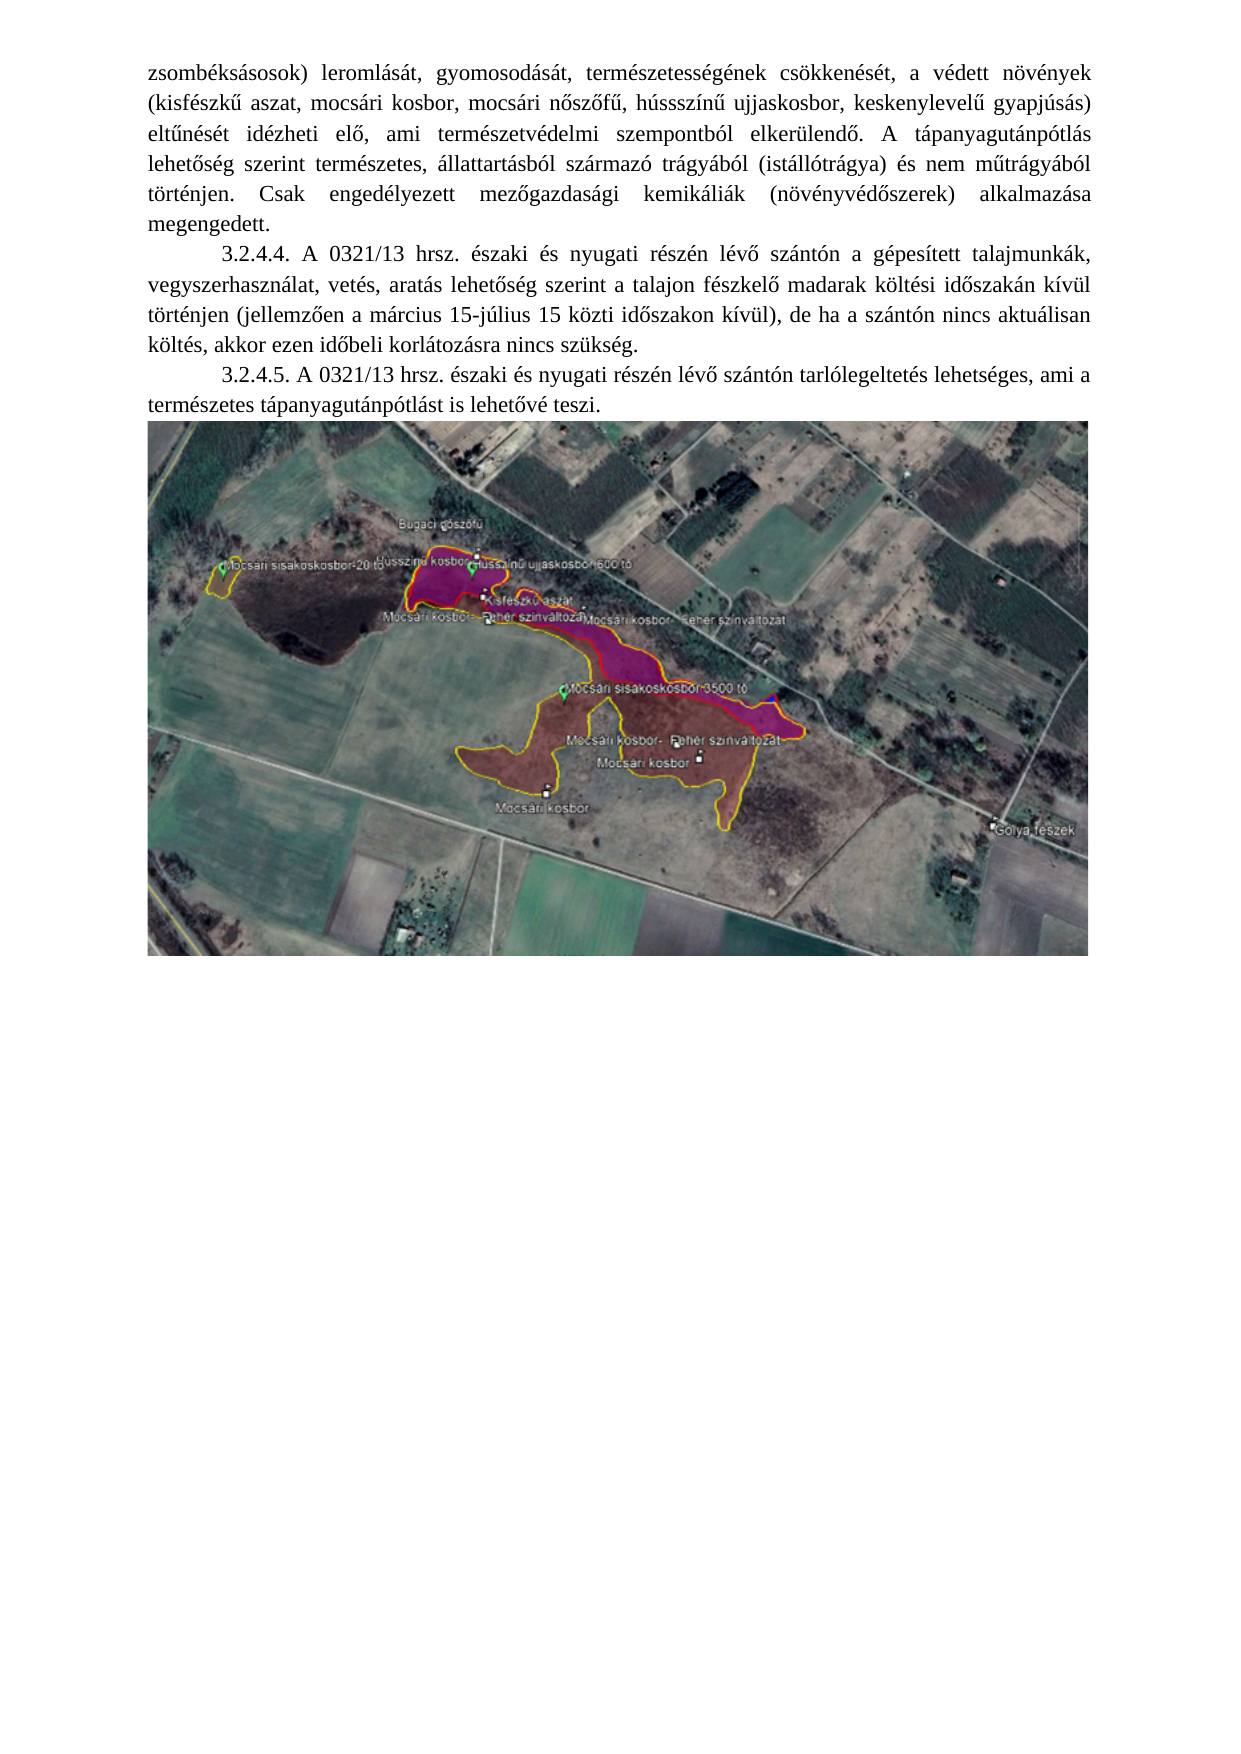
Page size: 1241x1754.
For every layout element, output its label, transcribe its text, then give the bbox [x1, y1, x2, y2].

picture [147, 421, 1089, 956]
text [148, 59, 1093, 237]
text 3.2.4.5. A 0321/13 hrsz. északi és nyugati részén lévő szántón tarlólegeltetés lehetséges, ami a természetes tápanyagutánpótlást is lehetővé teszi. [148, 361, 1093, 418]
text 3.2.4.4. A 0321/13 hrsz. északi és nyugati részén lévő szántón a gépesített talajmunkák, vegyszerhasználat, vetés, aratás lehetőség szerint a talajon fészkelő madarak költési időszakán kívül történjen (jellemzően a március 15-július 15 közti időszakon kívül), de ha a szántón nincs aktuálisan költés, akkor ezen időbeli korlátozásra nincs szükség. [148, 240, 1093, 357]
